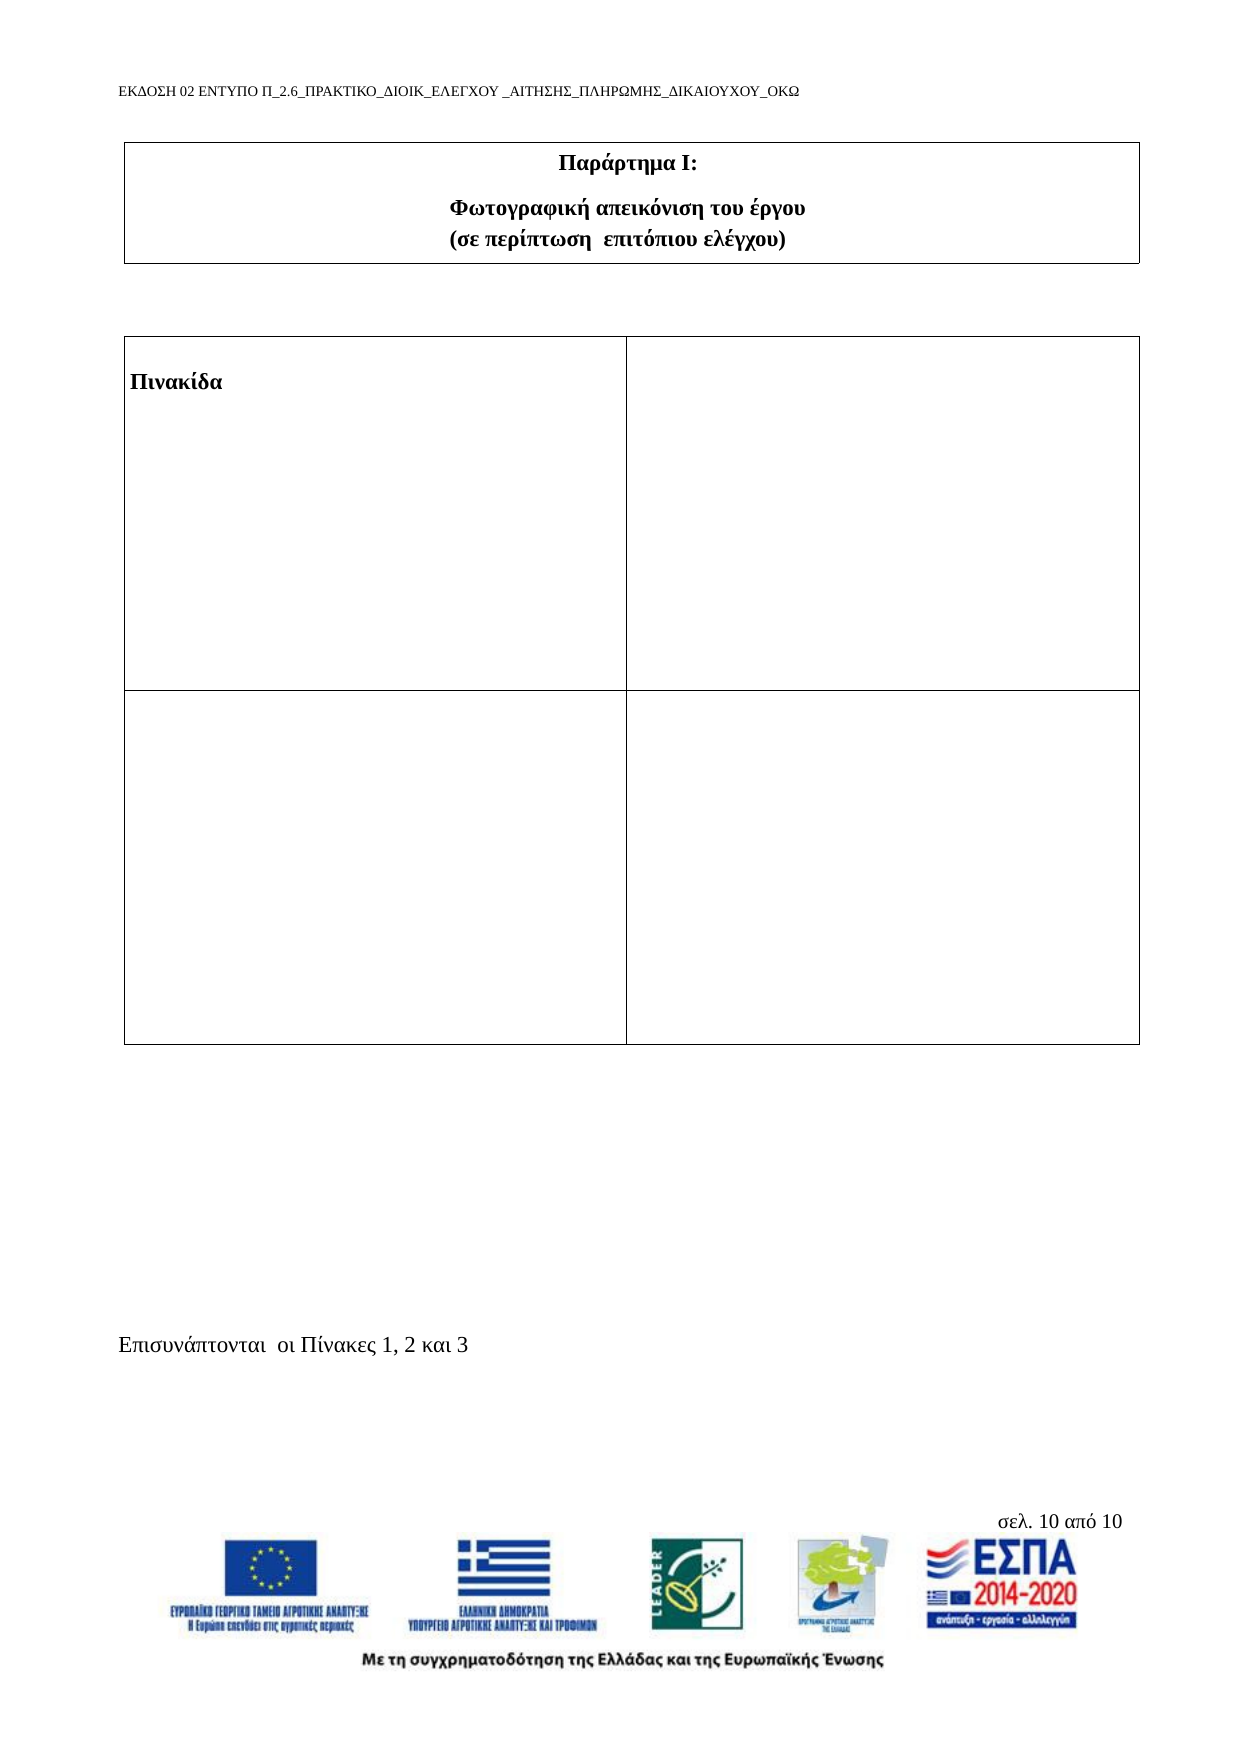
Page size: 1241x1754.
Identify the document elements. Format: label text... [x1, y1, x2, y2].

table_cell [125, 691, 626, 1044]
table_header Πινακίδα [125, 337, 626, 690]
picture [157, 1532, 1083, 1678]
table_header [627, 337, 1139, 690]
table_cell [627, 691, 1139, 1044]
text Επισυνάπτονται οι Πίνακες 1, 2 και 3 [118, 1331, 1122, 1357]
table_header Παράρτημα Ι: Φωτογραφική απεικόνιση του έργου (σε περίπτωση επιτόπιου ελέγχου) [125, 143, 1139, 263]
